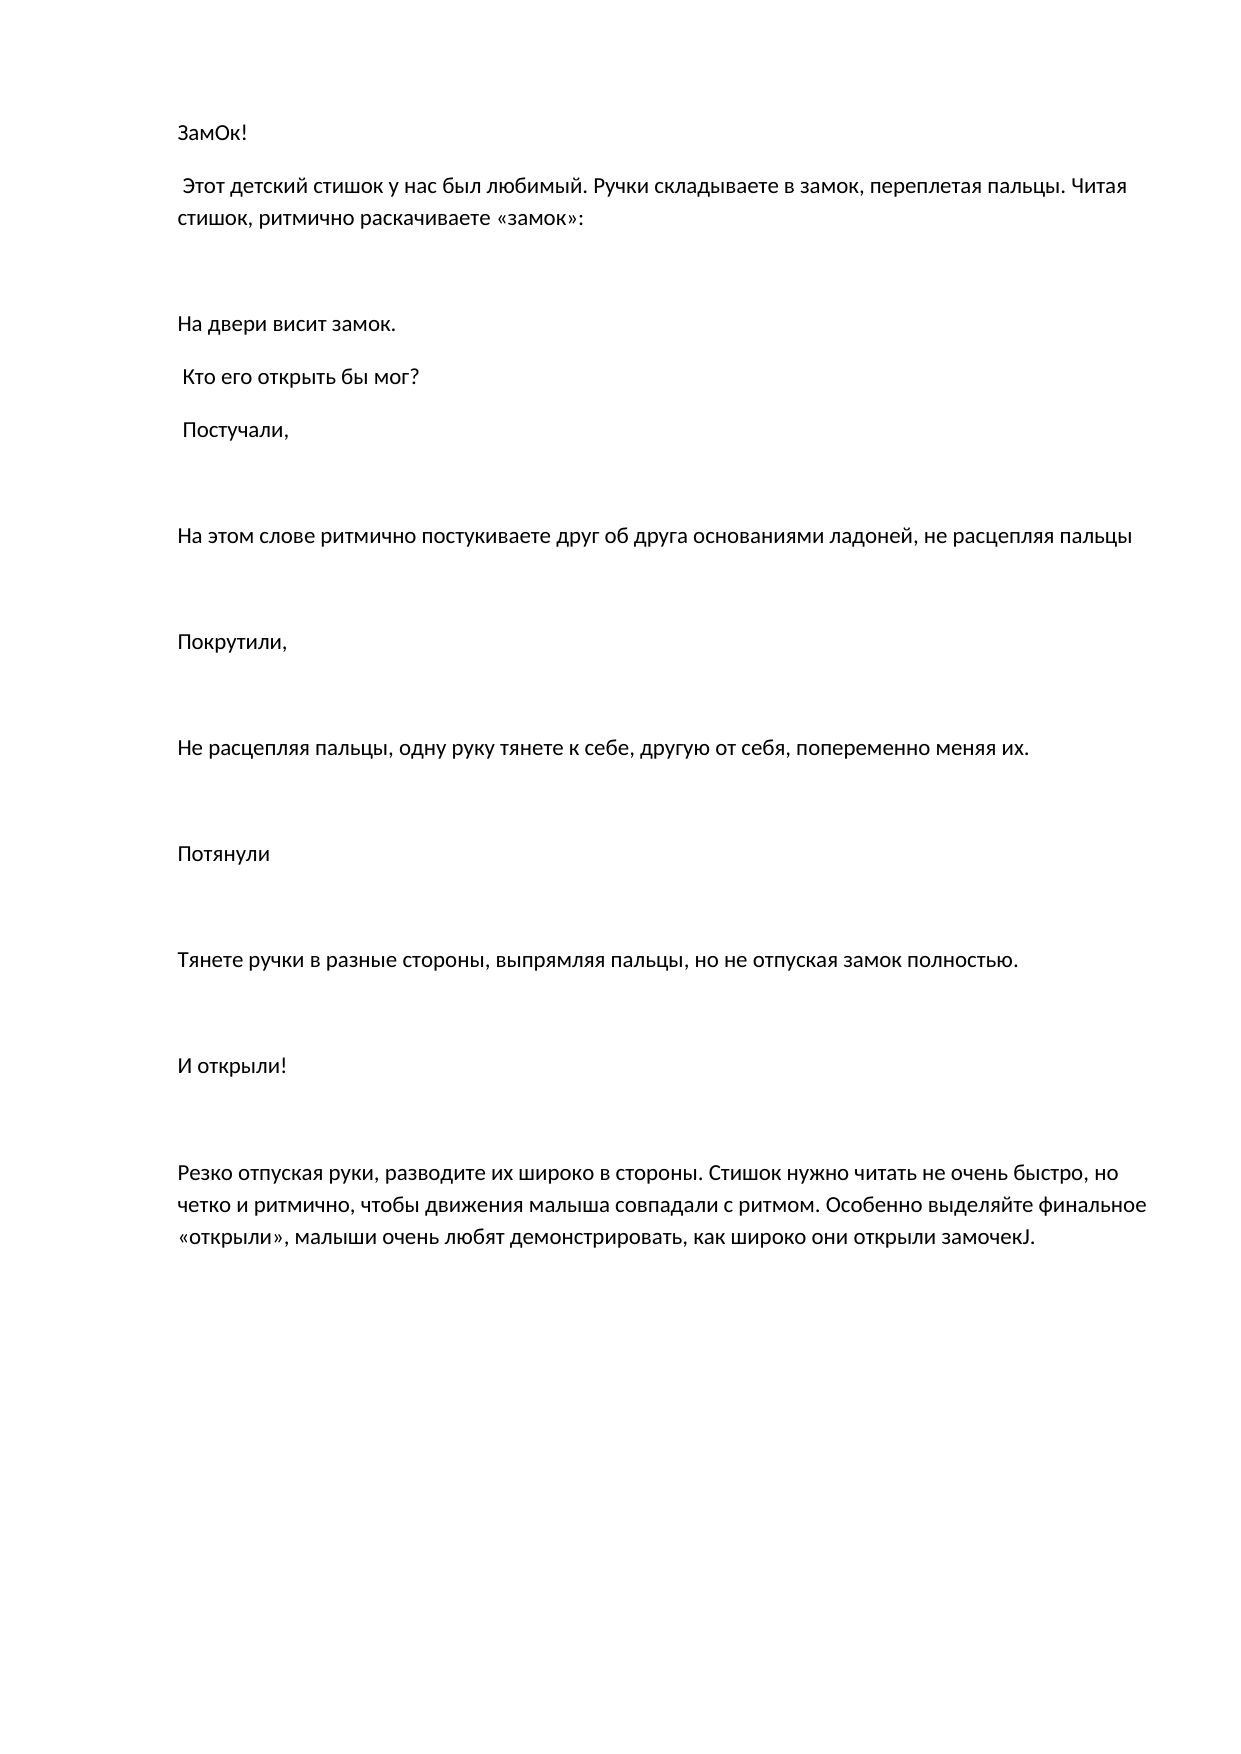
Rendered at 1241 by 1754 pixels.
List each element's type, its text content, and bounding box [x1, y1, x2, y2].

text Постучали, [177, 415, 1152, 443]
text Кто его открыть бы мог? [177, 362, 1152, 390]
text Тянете ручки в разные стороны, выпрямляя пальцы, но не отпуская замок полностью. [177, 946, 1152, 974]
text Резко отпуская руки, разводите их широко в стороны. Стишок нужно читать не очень быстро, но четко и ритмично, чтобы движения малыша совпадали с ритмом. Особенно выделяйте финальное «открыли», малыши очень любят демонстрировать, как широко они открыли замочекJ. [177, 1158, 1152, 1250]
text Потянули [177, 839, 1152, 868]
text Этот детский стишок у нас был любимый. Ручки складываете в замок, переплетая пальцы. Читая стишок, ритмично раскачиваете «замок»: [177, 171, 1152, 231]
text ЗамОк! [177, 118, 1152, 146]
text На этом слове ритмично постукиваете друг об друга основаниями ладоней, не расцепляя пальцы [177, 521, 1152, 549]
text На двери висит замок. [177, 309, 1152, 337]
text Покрутили, [177, 627, 1152, 656]
text Не расцепляя пальцы, одну руку тянете к себе, другую от себя, попеременно меняя их. [177, 733, 1152, 762]
text И открыли! [177, 1052, 1152, 1080]
